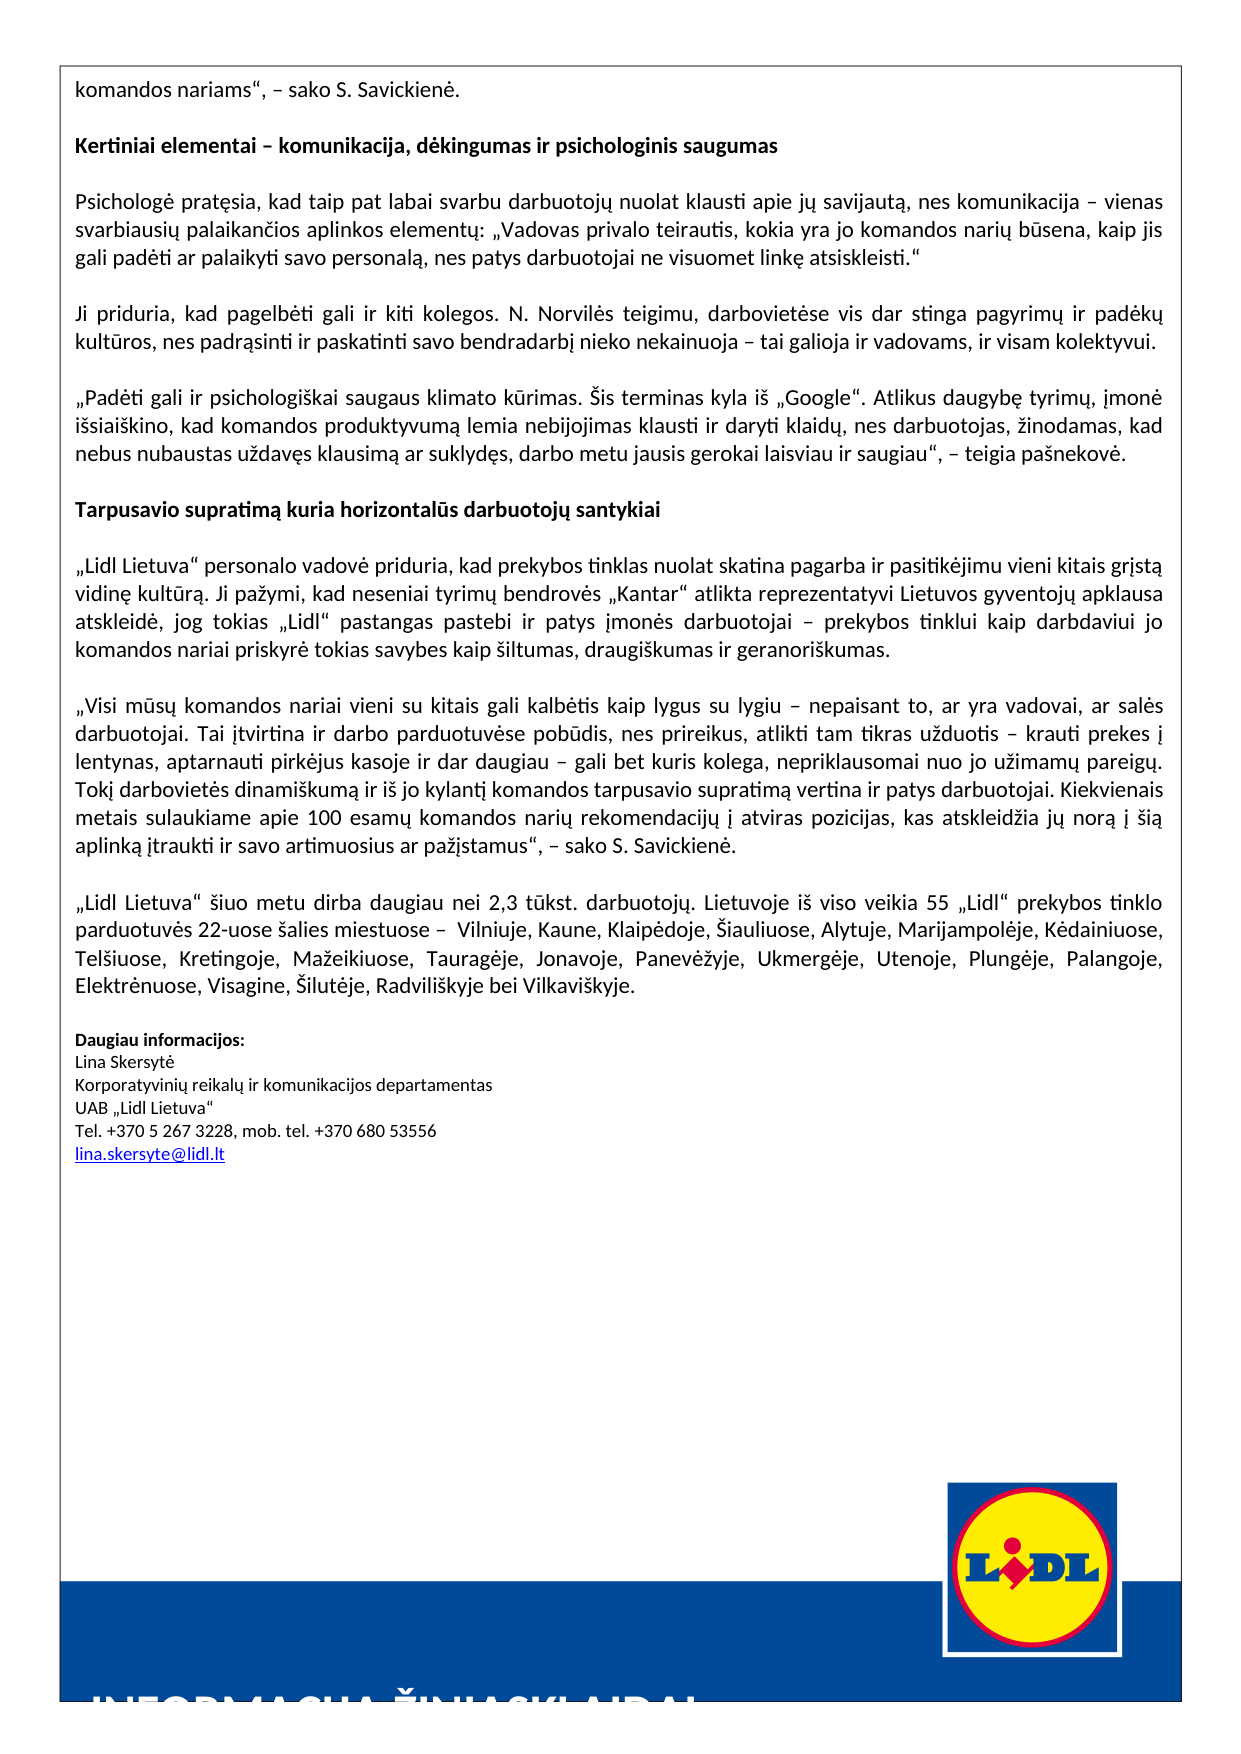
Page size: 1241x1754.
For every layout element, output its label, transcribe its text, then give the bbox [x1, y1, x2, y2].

text „Lidl Lietuva“ personalo vadovė priduria, kad prekybos tinklas nuolat skatina pagarba ir pasitikėjimu vieni kitais grįstą vidinę kultūrą. Ji pažymi, kad neseniai tyrimų bendrovės „Kantar“ atlikta reprezentatyvi Lietuvos gyventojų apklausa atskleidė, jog tokias „Lidl“ pastangas pastebi ir patys įmonės darbuotojai – prekybos tinklui kaip darbdaviui jo komandos nariai priskyrė tokias savybes kaip šiltumas, draugiškumas ir geranoriškumas. [75, 551, 1165, 663]
text „Visi mūsų komandos nariai vieni su kitais gali kalbėtis kaip lygus su lygiu – nepaisant to, ar yra vadovai, ar salės darbuotojai. Tai įtvirtina ir darbo parduotuvėse pobūdis, nes prireikus, atlikti tam tikras užduotis – krauti prekes į lentynas, aptarnauti pirkėjus kasoje ir dar daugiau – gali bet kuris kolega, nepriklausomai nuo jo užimamų pareigų. Tokį darbovietės dinamiškumą ir iš jo kylantį komandos tarpusavio supratimą vertina ir patys darbuotojai. Kiekvienais metais sulaukiame apie 100 esamų komandos narių rekomendacijų į atviras pozicijas, kas atskleidžia jų norą į šią aplinką įtraukti ir savo artimuosius ar pažįstamus“, – sako S. Savickienė. [75, 691, 1165, 859]
text Kertiniai elementai – komunikacija, dėkingumas ir psichologinis saugumas [75, 131, 1165, 159]
text „Lidl Lietuva“ šiuo metu dirba daugiau nei 2,3 tūkst. darbuotojų. Lietuvoje iš viso veikia 55 „Lidl“ prekybos tinklo parduotuvės 22-uose šalies miestuose – Vilniuje, Kaune, Klaipėdoje, Šiauliuose, Alytuje, Marijampolėje, Kėdainiuose, Telšiuose, Kretingoje, Mažeikiuose, Tauragėje, Jonavoje, Panevėžyje, Ukmergėje, Utenoje, Plungėje, Palangoje, Elektrėnuose, Visagine, Šilutėje, Radviliškyje bei Vilkaviškyje. [75, 888, 1165, 1000]
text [75, 75, 1165, 103]
picture [0, 6, 1241, 1754]
text „Padėti gali ir psichologiškai saugaus klimato kūrimas. Šis terminas kyla iš „Google“. Atlikus daugybę tyrimų, įmonė išsiaiškino, kad komandos produktyvumą lemia nebijojimas klausti ir daryti klaidų, nes darbuotojas, žinodamas, kad nebus nubaustas uždavęs klausimą ar suklydęs, darbo metu jausis gerokai laisviau ir saugiau“, – teigia pašnekovė. [75, 383, 1165, 467]
text Psichologė pratęsia, kad taip pat labai svarbu darbuotojų nuolat klausti apie jų savijautą, nes komunikacija – vienas svarbiausių palaikančios aplinkos elementų: „Vadovas privalo teirautis, kokia yra jo komandos narių būsena, kaip jis gali padėti ar palaikyti savo personalą, nes patys darbuotojai ne visuomet linkę atsiskleisti.“ [75, 187, 1165, 271]
text Tarpusavio supratimą kuria horizontalūs darbuotojų santykiai [75, 495, 1165, 523]
text Ji priduria, kad pagelbėti gali ir kiti kolegos. N. Norvilės teigimu, darbovietėse vis dar stinga pagyrimų ir padėkų kultūros, nes padrąsinti ir paskatinti savo bendradarbį nieko nekainuoja – tai galioja ir vadovams, ir visam kolektyvui. [75, 299, 1165, 355]
text Daugiau informacijos: Lina Skersytė Korporatyvinių reikalų ir komunikacijos departamentas UAB „Lidl Lietuva“ Tel. +370 5 267 3228, mob. tel. +370 680 53556 lina.skersyte@lidl.lt [75, 1028, 1165, 1165]
